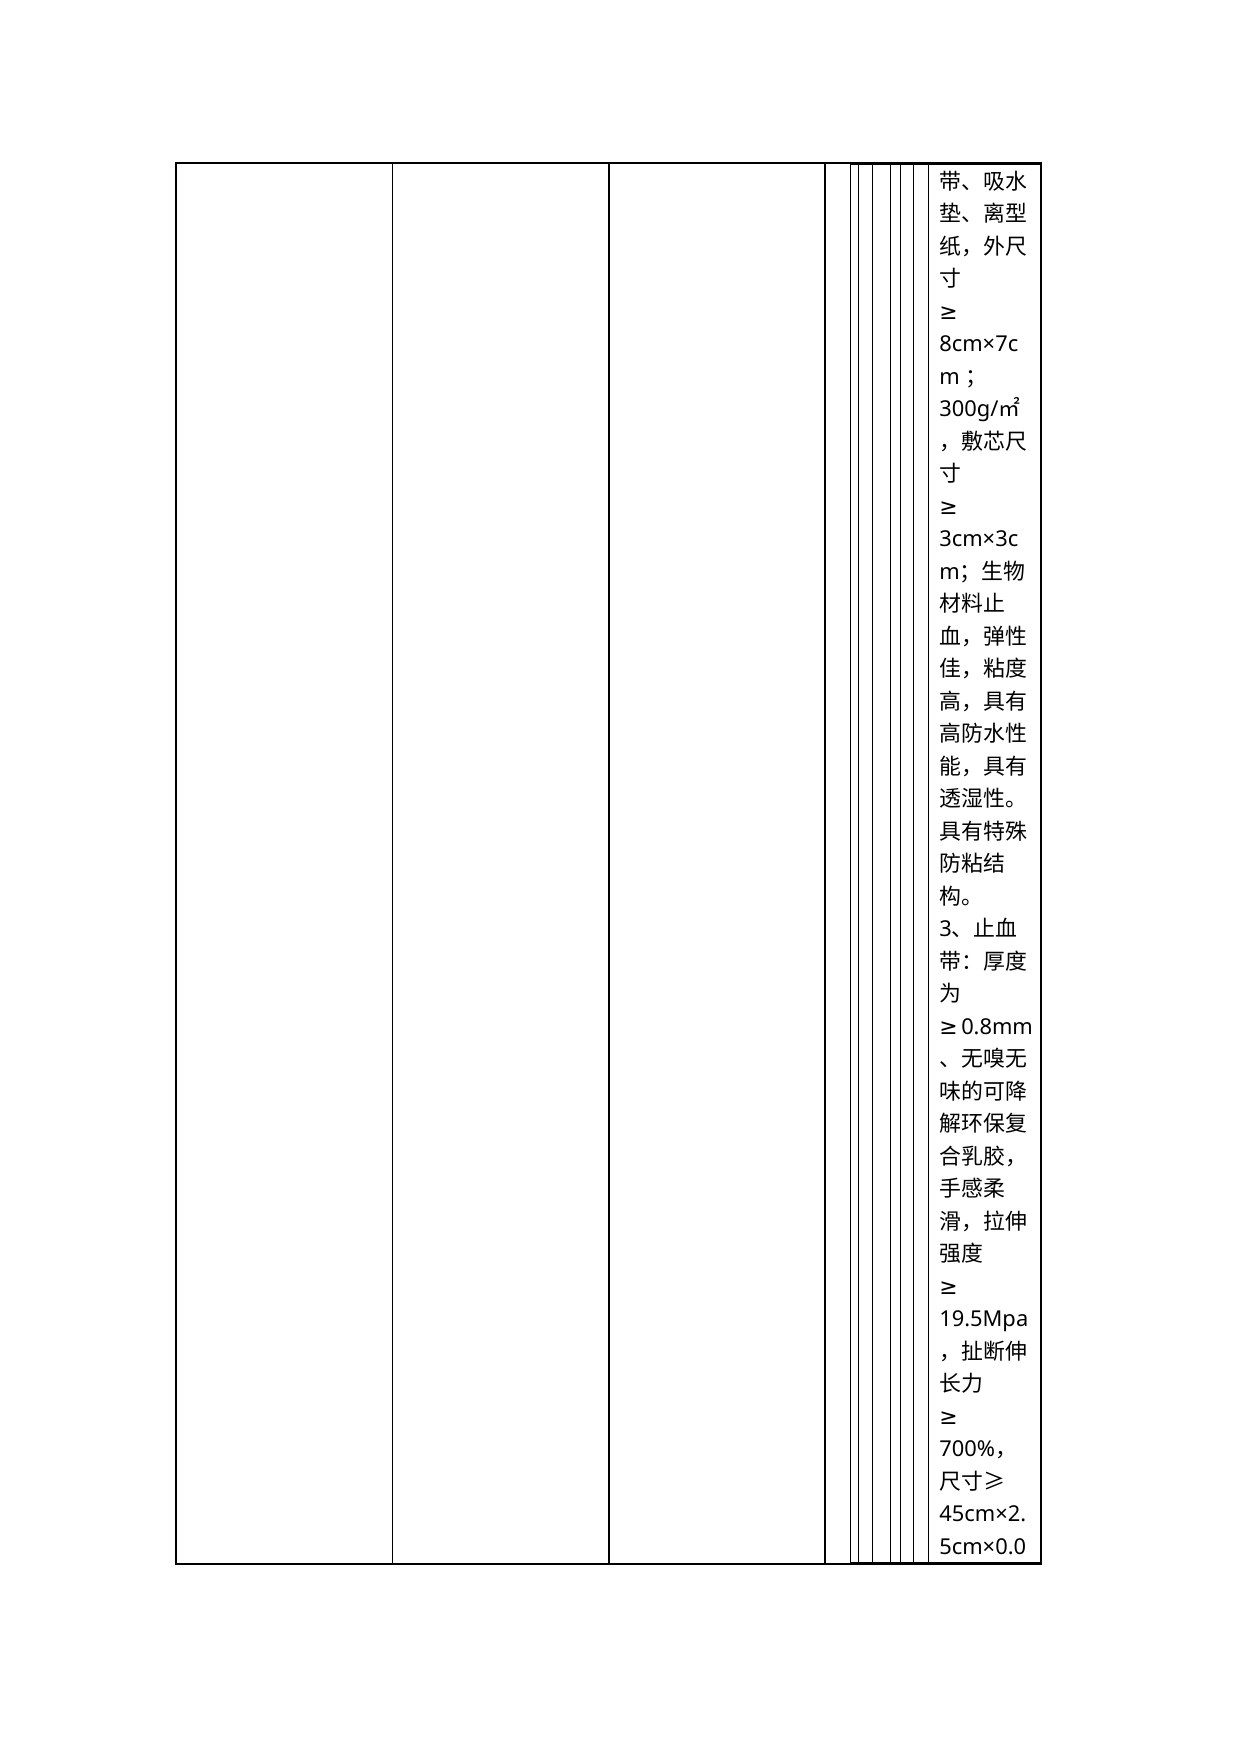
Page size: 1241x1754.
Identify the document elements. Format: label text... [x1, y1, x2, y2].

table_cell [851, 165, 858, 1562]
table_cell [859, 165, 872, 1562]
table_cell [610, 164, 824, 1563]
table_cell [873, 165, 890, 1562]
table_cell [891, 165, 900, 1562]
table_cell 1 [393, 164, 608, 1563]
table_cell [901, 165, 913, 1562]
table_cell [914, 165, 928, 1562]
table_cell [826, 164, 850, 1563]
table_cell [177, 164, 392, 1563]
